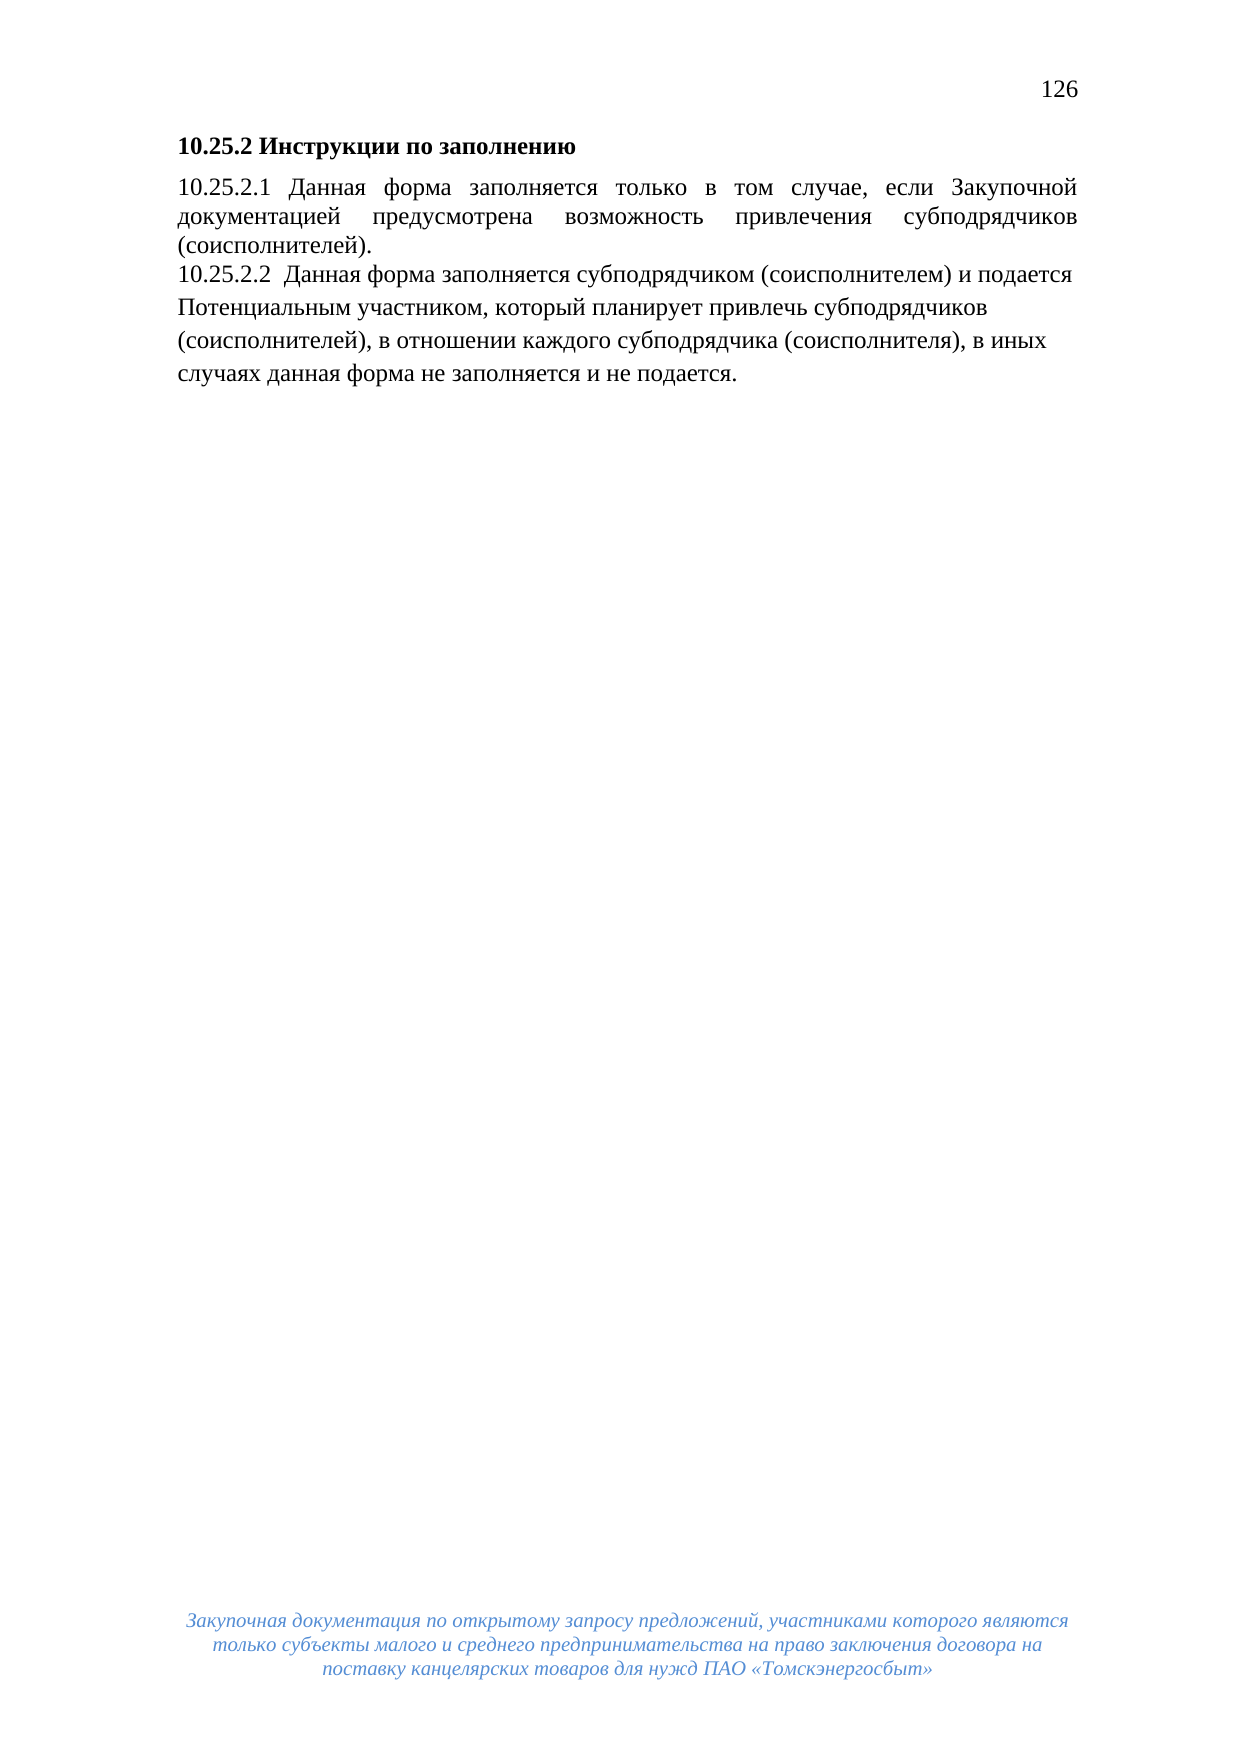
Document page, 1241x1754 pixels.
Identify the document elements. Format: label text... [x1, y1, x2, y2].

text 10.25.2.2 Данная форма заполняется субподрядчиком (соисполнителем) и подается Потенциальным участником, который планирует привлечь субподрядчиков (соисполнителей), в отношении каждого субподрядчика (соисполнителя), в иных случаях данная форма не заполняется и не подается. [177, 259, 1078, 387]
text 10.25.2.1 Данная форма заполняется только в том случае, если Закупочной документацией предусмотрена возможность привлечения субподрядчиков (соисполнителей). [177, 172, 1078, 259]
text 10.25.2 Инструкции по заполнению [177, 131, 1078, 160]
